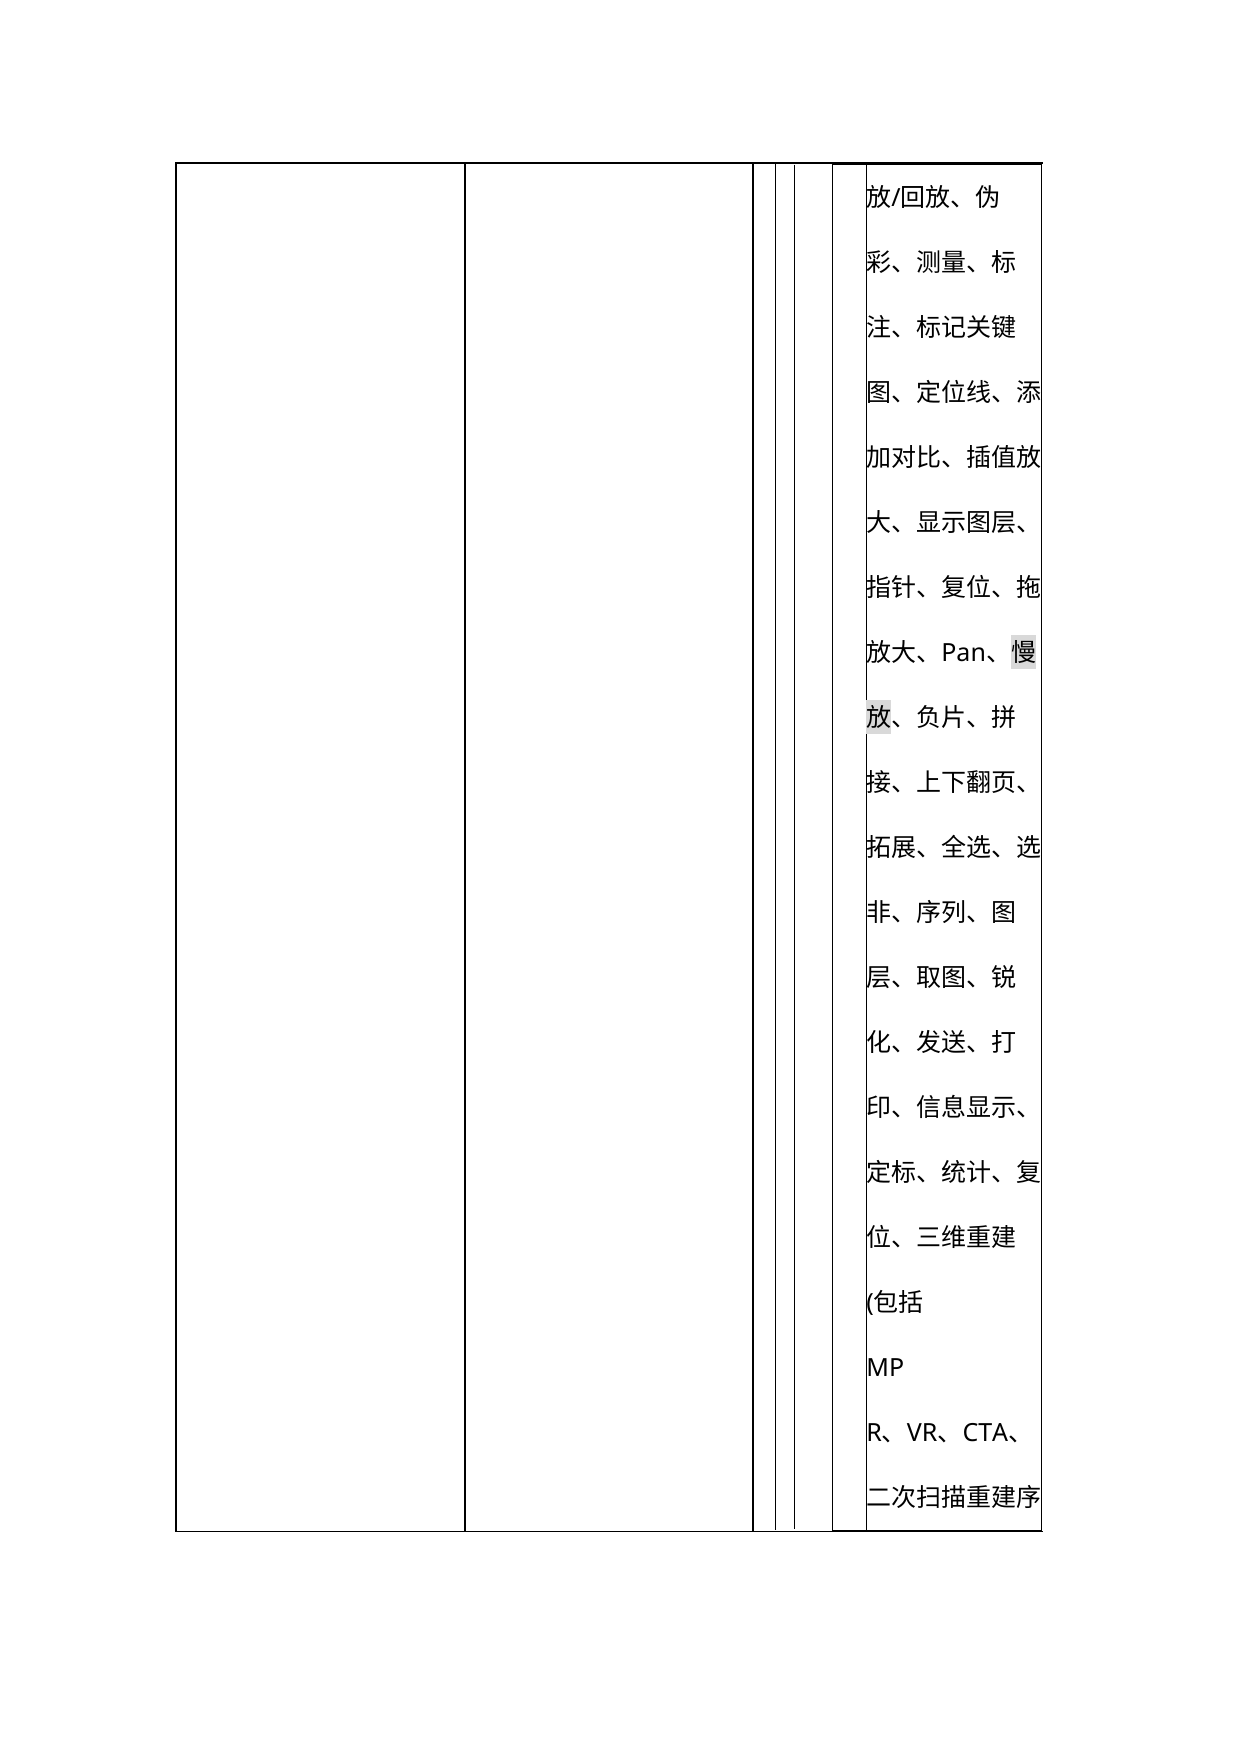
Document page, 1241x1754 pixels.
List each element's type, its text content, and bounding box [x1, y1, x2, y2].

table_cell [754, 164, 832, 1531]
table_cell [867, 165, 1041, 1530]
table_cell [833, 165, 866, 1530]
table_cell ★ [466, 164, 752, 1531]
table_cell 1 [177, 164, 464, 1531]
